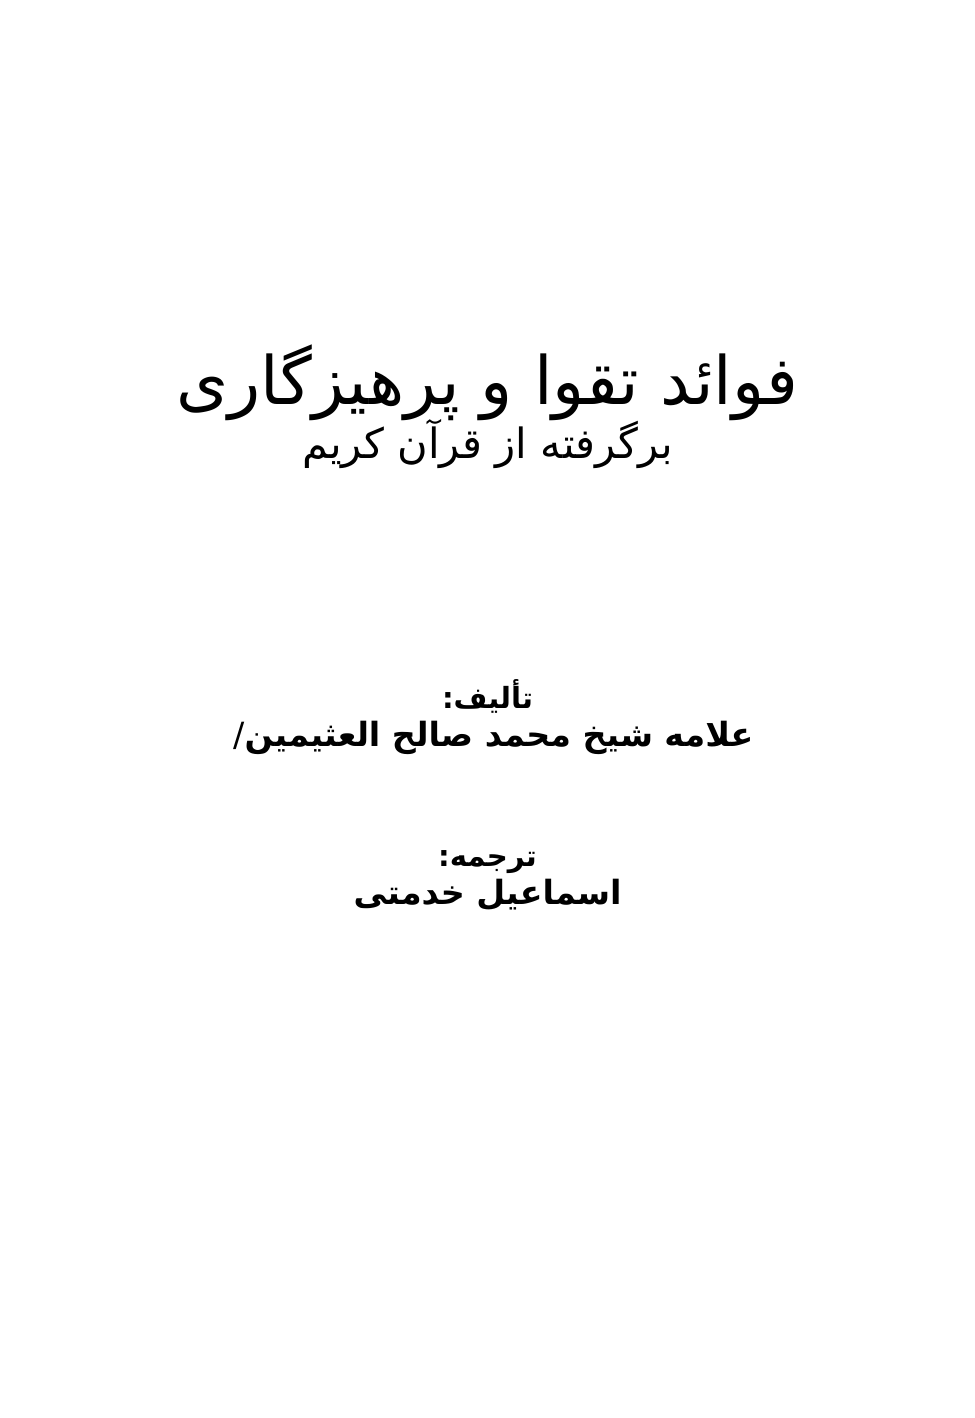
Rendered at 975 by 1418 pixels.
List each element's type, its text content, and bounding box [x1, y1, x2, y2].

text علامه شيخ محمد صالح العثيمين/ [89, 715, 886, 754]
text تأليف: [89, 681, 886, 715]
text ترجمه: [89, 839, 886, 873]
text فوائد تقوا و پرهیزگاری [89, 342, 886, 420]
text اسماعیل خدمتی [89, 873, 886, 912]
text برگرفته از قرآن کریم [89, 420, 886, 468]
